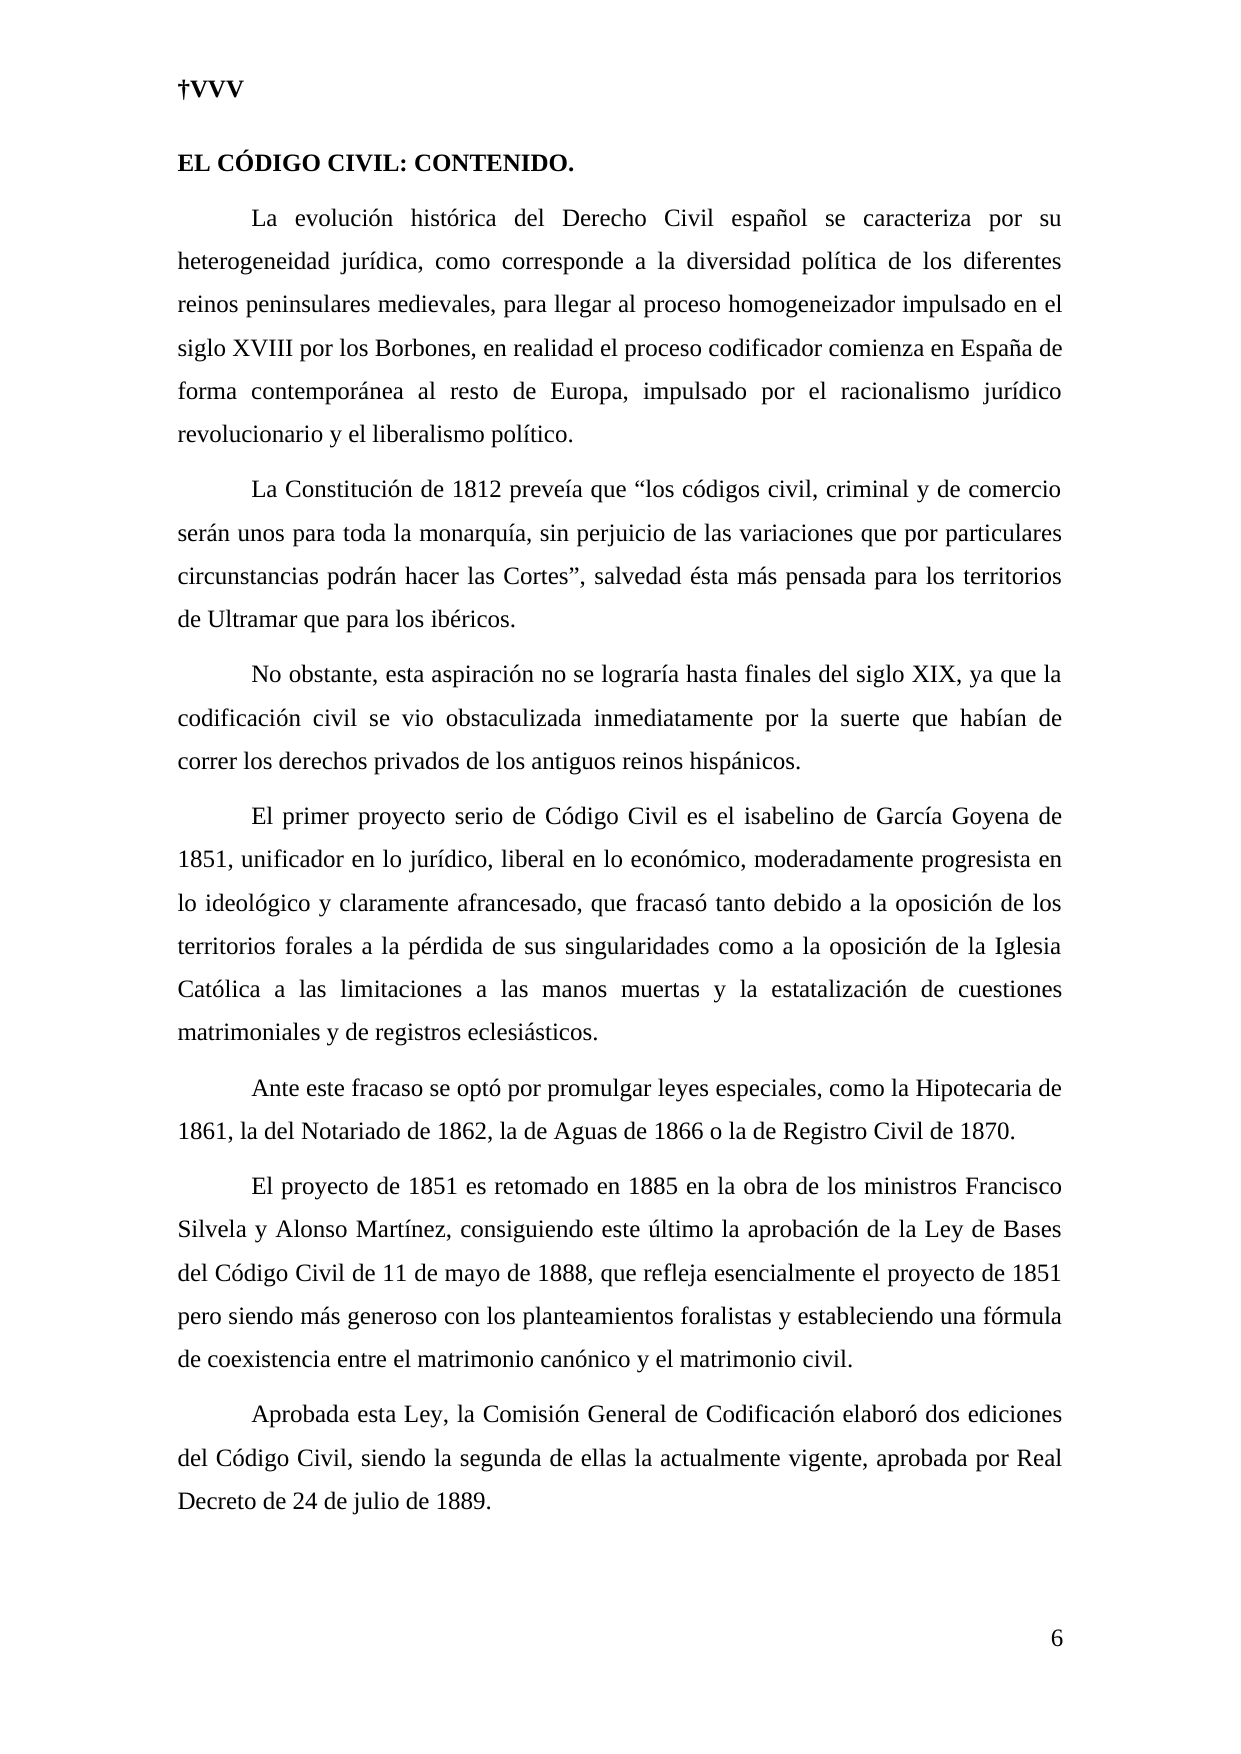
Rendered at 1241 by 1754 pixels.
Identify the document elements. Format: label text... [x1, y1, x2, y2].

text El proyecto de 1851 es retomado en 1885 en la obra de los ministros Francisco Silvela y Alonso Martínez, consiguiendo este último la aprobación de la Ley de Bases del Código Civil de 11 de mayo de 1888, que refleja esencialmente el proyecto de 1851 pero siendo más generoso con los planteamientos foralistas y estableciendo una fórmula de coexistencia entre el matrimonio canónico y el matrimonio civil. [177, 1171, 1063, 1373]
text El primer proyecto serio de Código Civil es el isabelino de García Goyena de 1851, unificador en lo jurídico, liberal en lo económico, moderadamente progresista en lo ideológico y claramente afrancesado, que fracasó tanto debido a la oposición de los territorios forales a la pérdida de sus singularidades como a la oposición de la Iglesia Católica a las limitaciones a las manos muertas y la estatalización de cuestiones matrimoniales y de registros eclesiásticos. [177, 801, 1063, 1046]
text EL CÓDIGO CIVIL: CONTENIDO. [177, 148, 1063, 176]
text No obstante, esta aspiración no se lograría hasta finales del siglo XIX, ya que la codificación civil se vio obstaculizada inmediatamente por la suerte que habían de correr los derechos privados de los antiguos reinos hispánicos. [177, 659, 1063, 774]
text La evolución histórica del Derecho Civil español se caracteriza por su heterogeneidad jurídica, como corresponde a la diversidad política de los diferentes reinos peninsulares medievales, para llegar al proceso homogeneizador impulsado en el siglo XVIII por los Borbones, en realidad el proceso codificador comienza en España de forma contemporánea al resto de Europa, impulsado por el racionalismo jurídico revolucionario y el liberalismo político. [177, 203, 1063, 448]
text La Constitución de 1812 preveía que “los códigos civil, criminal y de comercio serán unos para toda la monarquía, sin perjuicio de las variaciones que por particulares circunstancias podrán hacer las Cortes”, salvedad ésta más pensada para los territorios de Ultramar que para los ibéricos. [177, 474, 1063, 633]
text Ante este fracaso se optó por promulgar leyes especiales, como la Hipotecaria de 1861, la del Notariado de 1862, la de Aguas de 1866 o la de Registro Civil de 1870. [177, 1073, 1063, 1144]
text Aprobada esta Ley, la Comisión General de Codificación elaboró dos ediciones del Código Civil, siendo la segunda de ellas la actualmente vigente, aprobada por Real Decreto de 24 de julio de 1889. [177, 1399, 1063, 1514]
